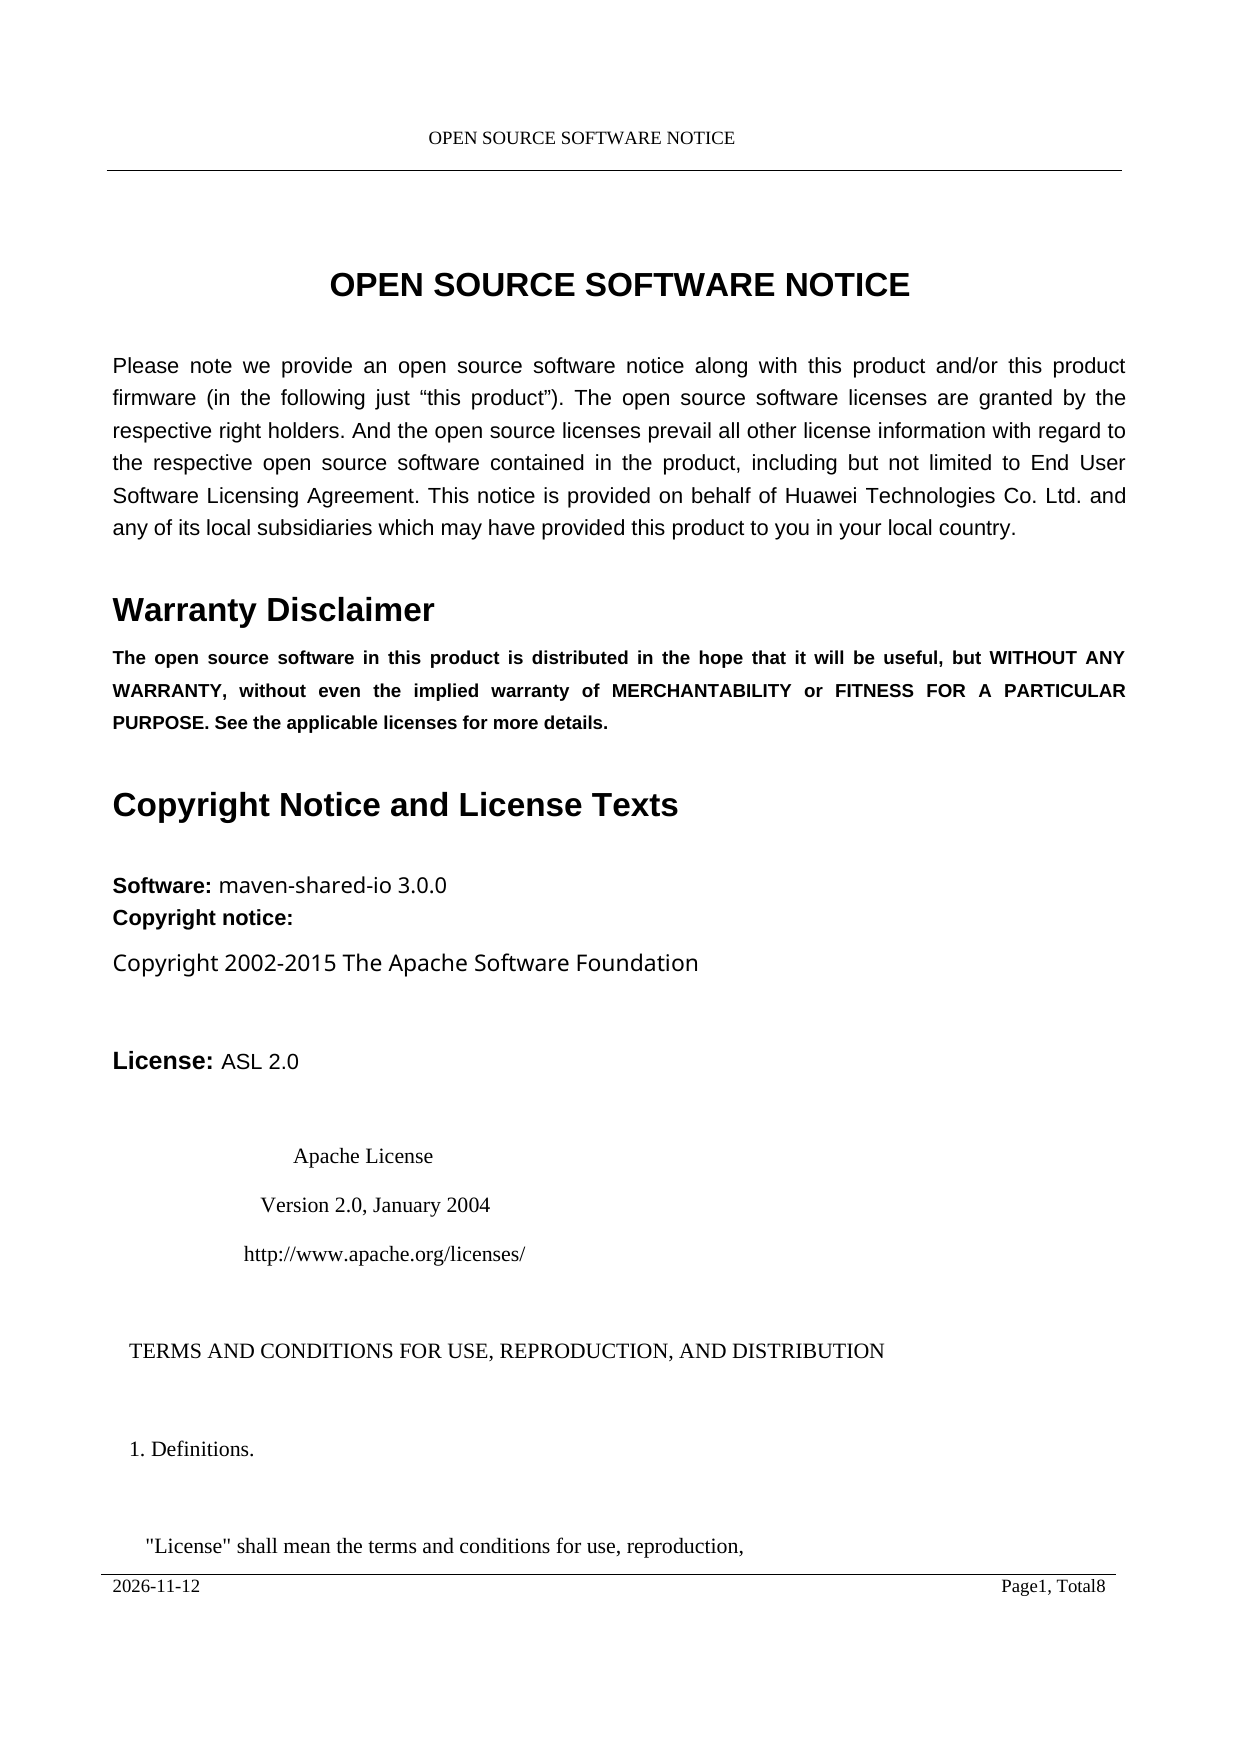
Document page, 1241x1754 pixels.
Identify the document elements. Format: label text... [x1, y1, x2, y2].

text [112, 1091, 1128, 1562]
text Please note we provide an open source software notice along with this product and/or this product firmware (in the following just “this product”). The open source software licenses are granted by the respective right holders. And the open source licenses prevail all other license information with regard to the respective open source software contained in the product, including but not limited to End User Software Licensing Agreement. This notice is provided on behalf of Huawei Technologies Co. Ltd. and any of its local subsidiaries which may have provided this product to you in your local country. [112, 349, 1128, 544]
text Warranty Disclaimer [112, 576, 1128, 641]
text OPEN SOURCE SOFTWARE NOTICE [112, 251, 1128, 316]
text Software: maven-shared-io 3.0.0 [112, 869, 1128, 901]
text License: ASL 2.0 [112, 1044, 1128, 1077]
text Copyright notice: [112, 901, 1128, 934]
text The open source software in this product is distributed in the hope that it will be useful, but WITHOUT ANY WARRANTY, without even the implied warranty of MERCHANTABILITY or FITNESS FOR A PARTICULAR PURPOSE. See the applicable licenses for more details. [112, 641, 1128, 739]
text Copyright Notice and License Texts [112, 771, 1128, 836]
text Copyright 2002-2015 The Apache Software Foundation [112, 947, 1128, 1028]
